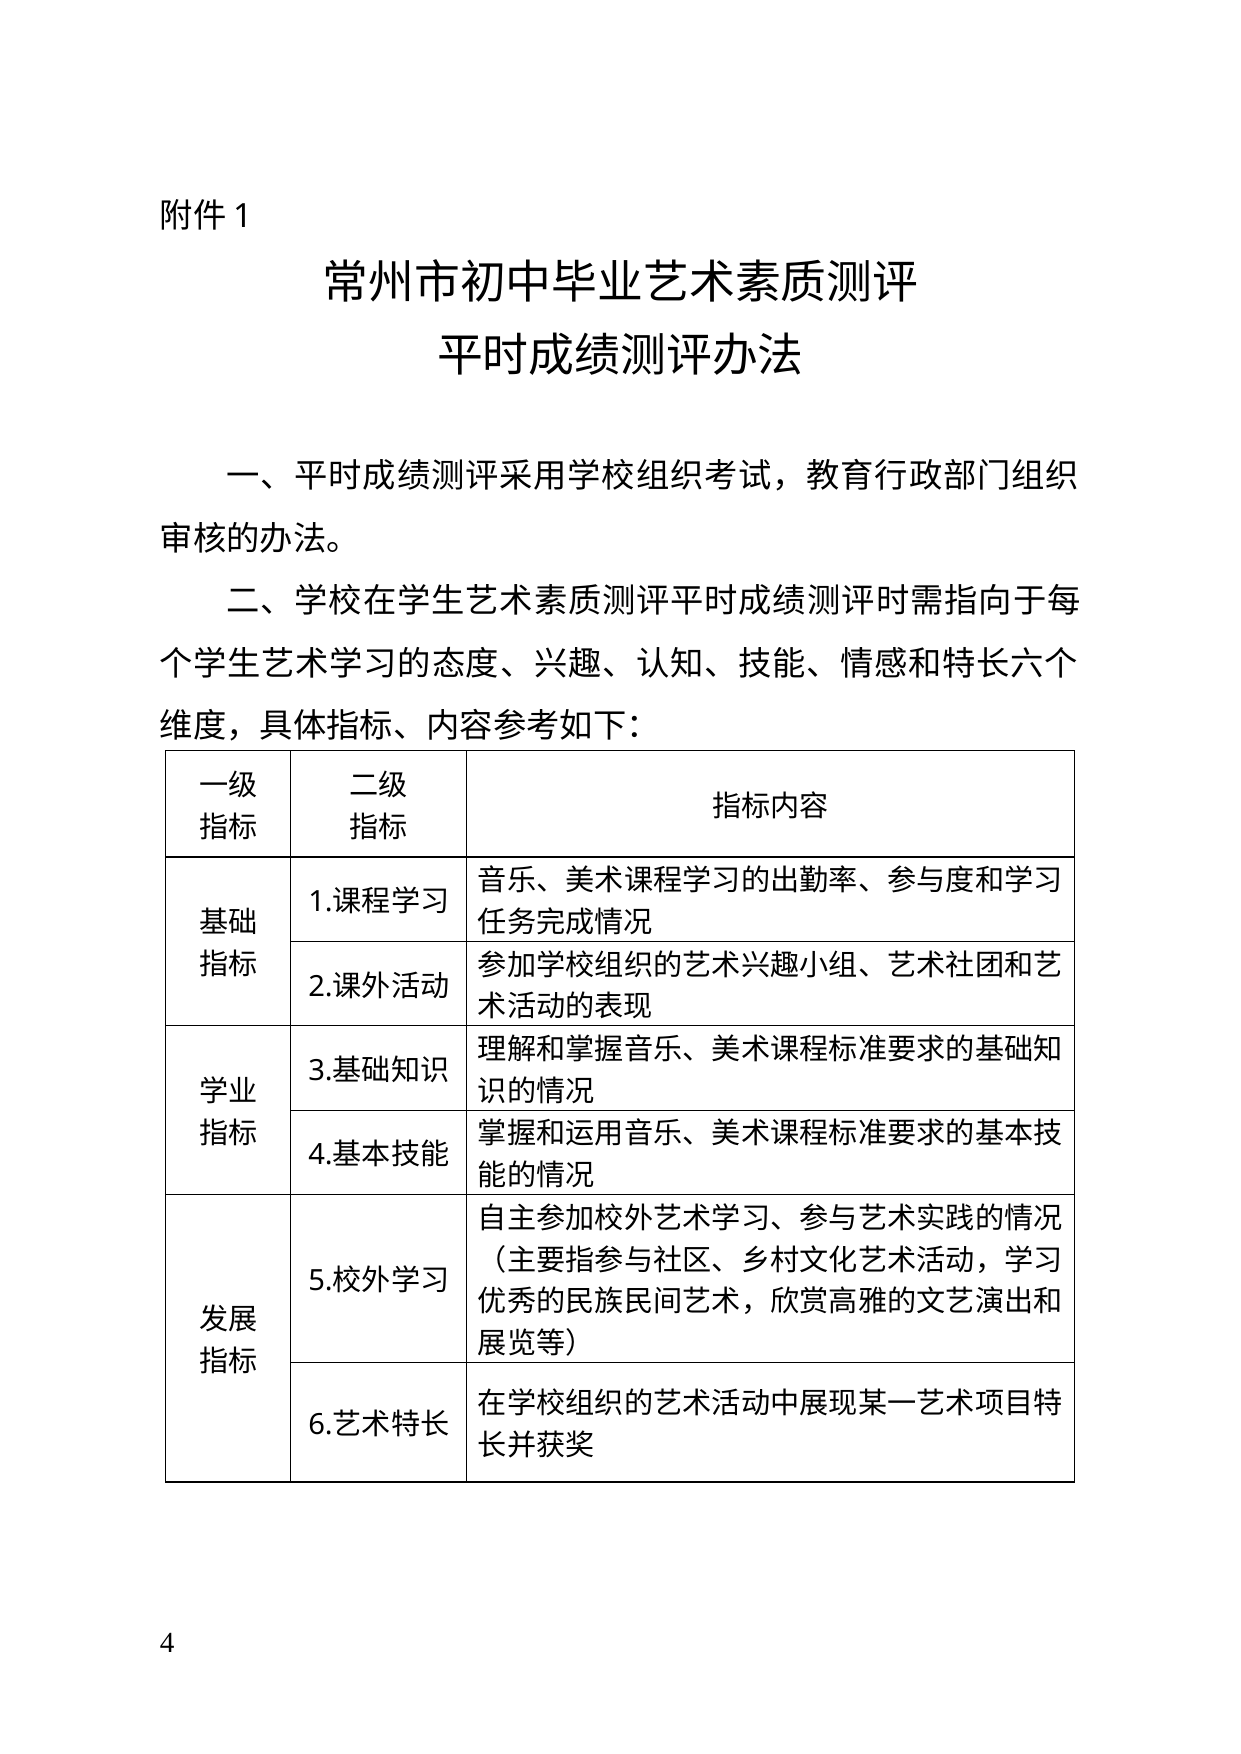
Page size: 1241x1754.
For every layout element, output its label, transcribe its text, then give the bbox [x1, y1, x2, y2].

table_cell 发展 指标 [166, 1195, 290, 1481]
text 二、学校在学生艺术素质测评平时成绩测评时需指向于每个学生艺术学习的态度、兴趣、认知、技能、情感和特长六个维度，具体指标、内容参考如下： [159, 563, 1081, 750]
table_cell 2.课外活动 [291, 942, 466, 1025]
text 常州市初中毕业艺术素质测评 [159, 240, 1081, 313]
table_cell 基础 指标 [166, 858, 290, 1025]
table_cell 6.艺术特长 [291, 1363, 466, 1481]
text 平时成绩测评办法 [159, 313, 1081, 386]
table_cell 掌握和运用音乐、美术课程标准要求的基本技能的情况 [467, 1111, 1074, 1194]
table_cell 4.基本技能 [291, 1111, 466, 1194]
table_header 指标内容 [467, 751, 1074, 856]
table_cell 5.校外学习 [291, 1195, 466, 1362]
table_cell 理解和掌握音乐、美术课程标准要求的基础知识的情况 [467, 1026, 1074, 1109]
table_cell 音乐、美术课程学习的出勤率、参与度和学习任务完成情况 [467, 858, 1074, 941]
table_cell 在学校组织的艺术活动中展现某一艺术项目特长并获奖 [467, 1363, 1074, 1481]
table_header 一级 指标 [166, 751, 290, 856]
table_cell 3.基础知识 [291, 1026, 466, 1109]
table_cell 学业 指标 [166, 1026, 290, 1194]
text 一、平时成绩测评采用学校组织考试，教育行政部门组织审核的办法。 [159, 438, 1081, 563]
table_cell 参加学校组织的艺术兴趣小组、艺术社团和艺术活动的表现 [467, 942, 1074, 1025]
table_cell 自主参加校外艺术学习、参与艺术实践的情况（主要指参与社区、乡村文化艺术活动，学习优秀的民族民间艺术，欣赏高雅的文艺演出和展览等） [467, 1195, 1074, 1362]
table_cell 1.课程学习 [291, 858, 466, 941]
text 附件1 [159, 177, 1081, 240]
table_header 二级 指标 [291, 751, 466, 856]
